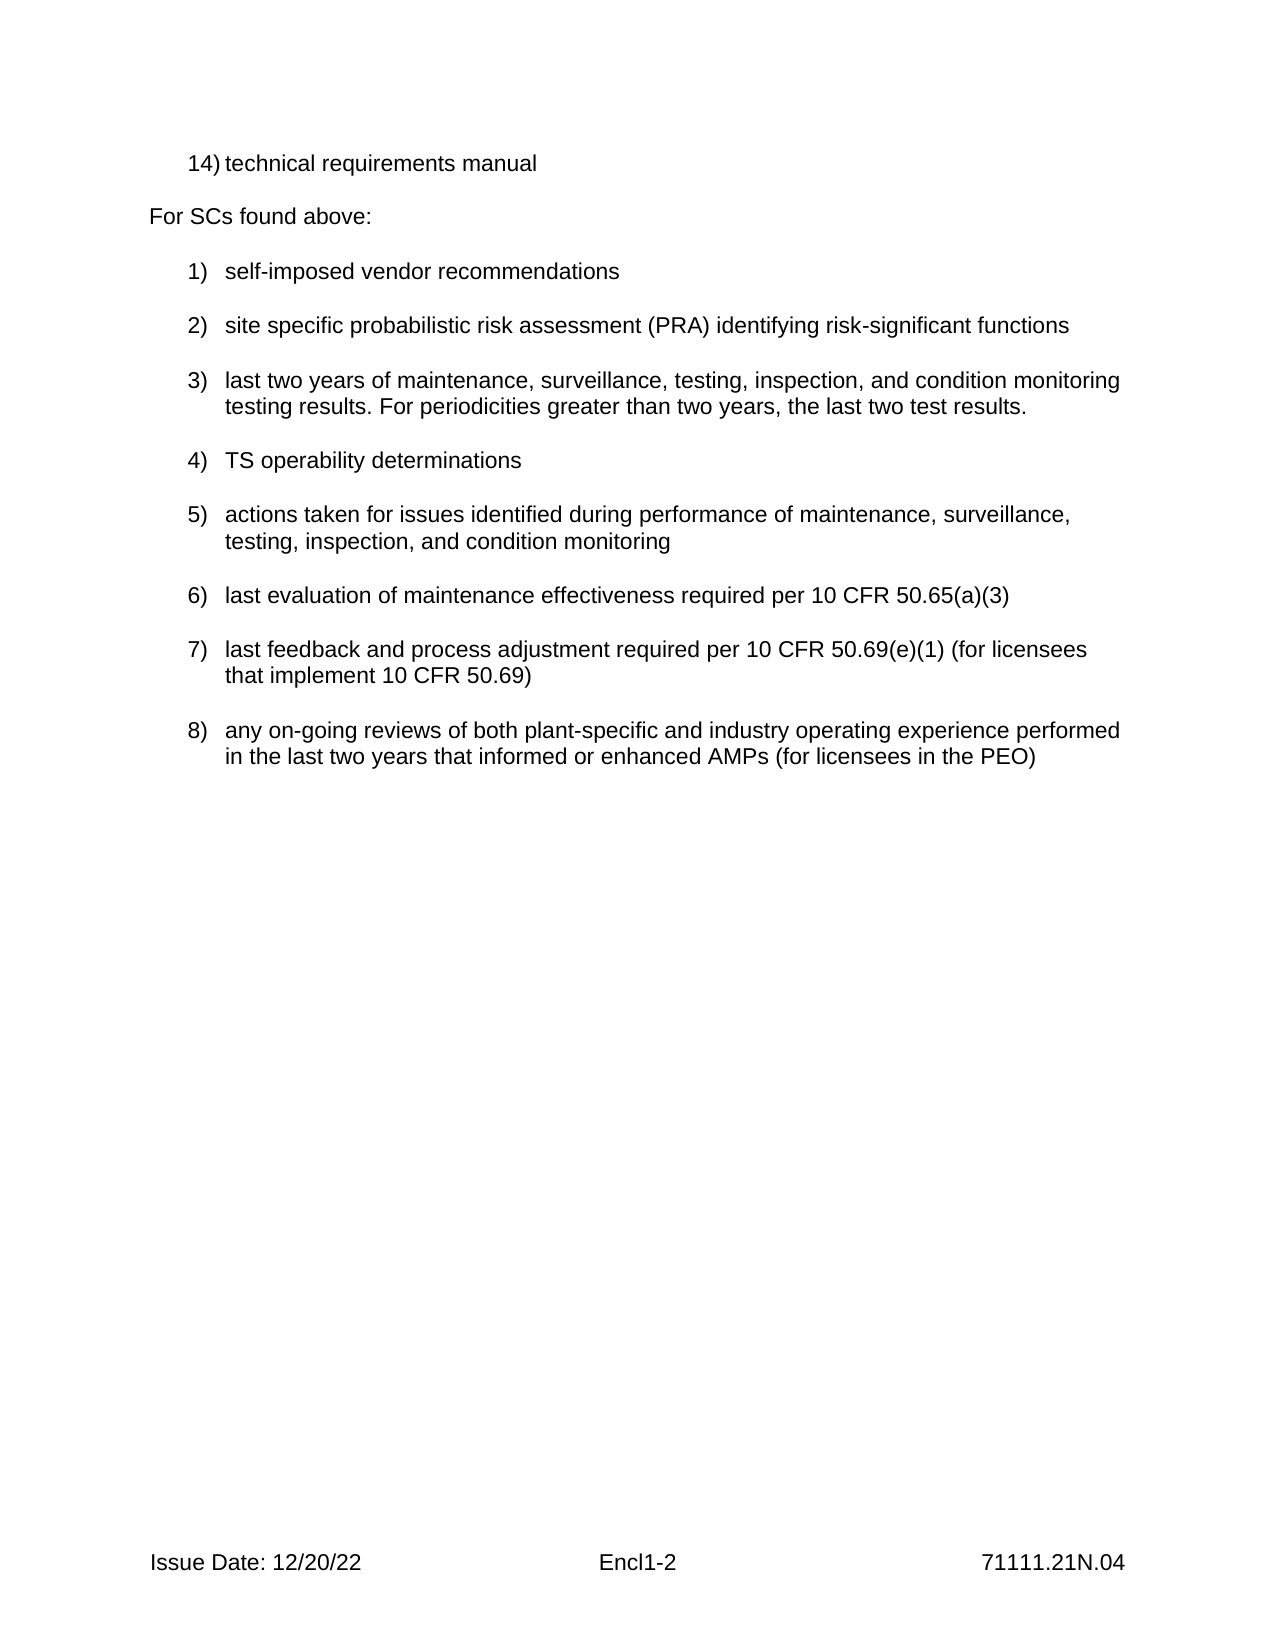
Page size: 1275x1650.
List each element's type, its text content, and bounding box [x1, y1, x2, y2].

list technical requirements manual [187, 150, 1125, 176]
list site specific probabilistic risk assessment (PRA) identifying risk-significant functions [187, 312, 1125, 339]
list last evaluation of maintenance effectiveness required per 10 CFR 50.65(a)(3) [187, 582, 1125, 608]
list self-imposed vendor recommendations [187, 258, 1125, 285]
text For SCs found above: [149, 203, 1125, 229]
list last two years of maintenance, surveillance, testing, inspection, and condition monitoring testing results. For periodicities greater than two years, the last two test results. [187, 367, 1125, 419]
list last feedback and process adjustment required per 10 CFR 50.69(e)(1) (for licensees that implement 10 CFR 50.69) [187, 636, 1125, 689]
list any on-going reviews of both plant-specific and industry operating experience performed in the last two years that informed or enhanced AMPs (for licensees in the PEO) [187, 717, 1125, 769]
list actions taken for issues identified during performance of maintenance, surveillance, testing, inspection, and condition monitoring [187, 501, 1125, 554]
list TS operability determinations [187, 447, 1125, 473]
